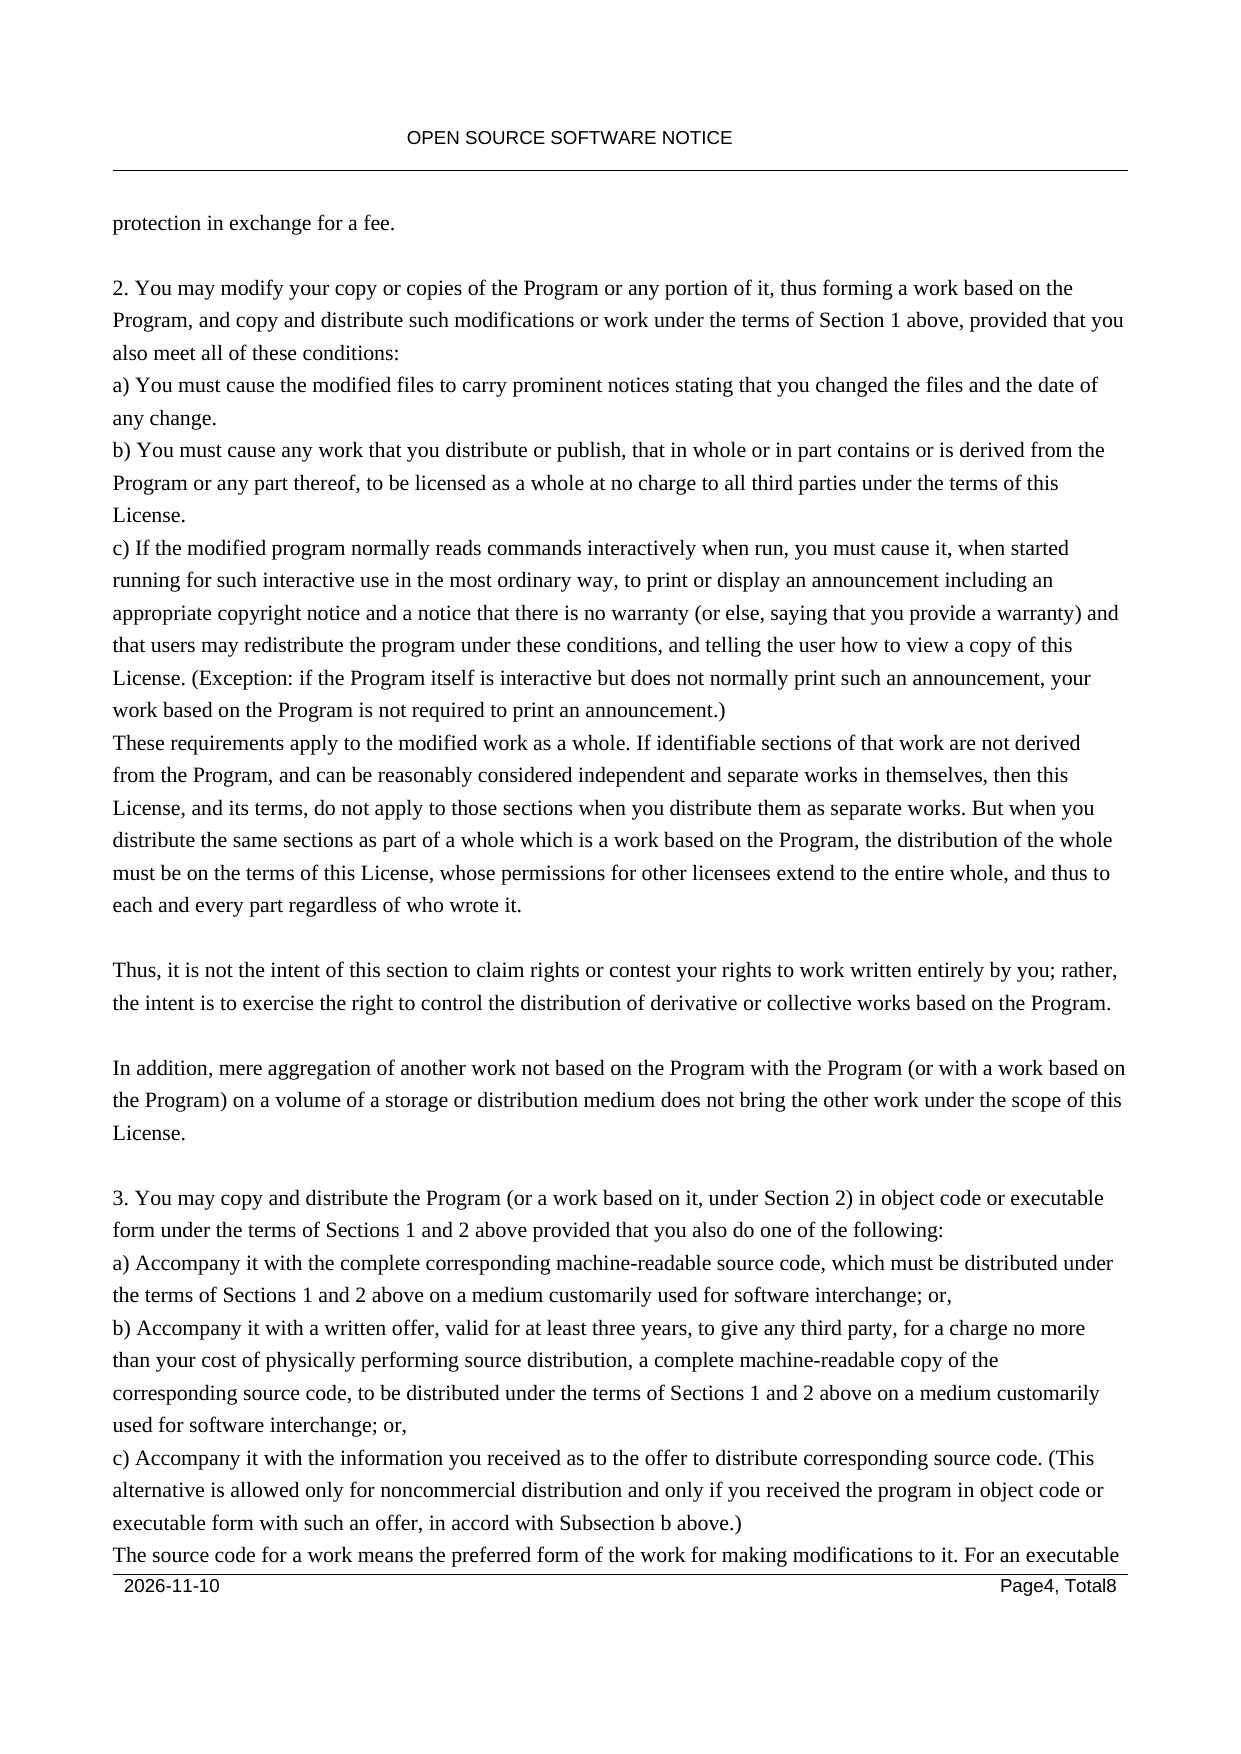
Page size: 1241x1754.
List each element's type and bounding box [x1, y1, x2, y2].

text [112, 206, 1128, 1571]
